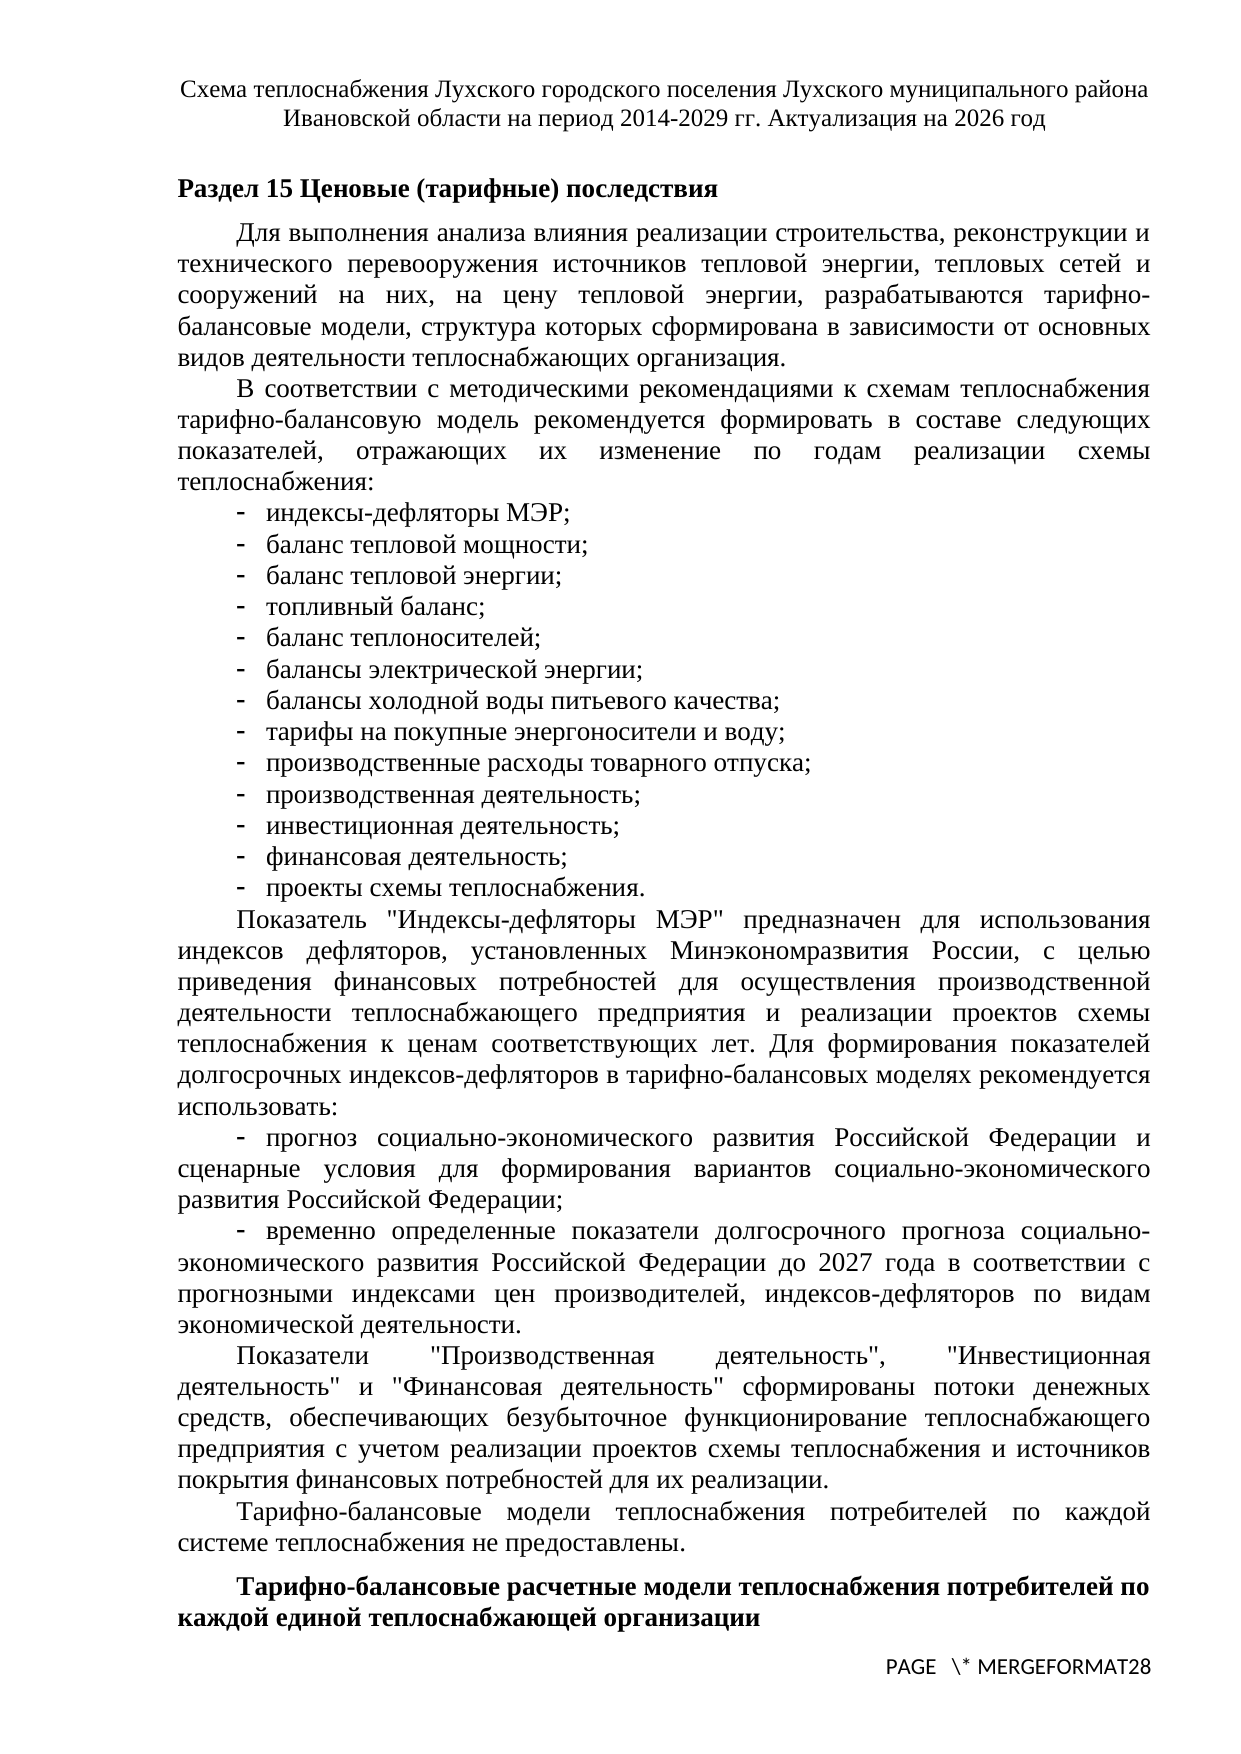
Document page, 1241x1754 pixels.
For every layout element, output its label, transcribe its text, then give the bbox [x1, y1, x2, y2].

text Показатель "Индексы-дефляторы МЭР" предназначен для использования индексов дефляторов, установленных Минэкономразвития России, с целью приведения финансовых потребностей для осуществления производственной деятельности теплоснабжающего предприятия и реализации проектов схемы теплоснабжения к ценам соответствующих лет. Для формирования показателей долгосрочных индексов-дефляторов в тарифно-балансовых моделях рекомендуется использовать: [177, 903, 1152, 1121]
list баланс тепловой энергии; [177, 559, 1152, 590]
list индексы-дефляторы МЭР; [177, 497, 1152, 528]
list баланс теплоносителей; [177, 622, 1152, 653]
list балансы холодной воды питьевого качества; [177, 684, 1152, 715]
list инвестиционная деятельность; [177, 809, 1152, 840]
text Раздел 15 Ценовые (тарифные) последствия [177, 173, 1152, 204]
list производственные расходы товарного отпуска; [177, 747, 1152, 778]
text В соответствии с методическими рекомендациями к схемам теплоснабжения тарифно-балансовую модель рекомендуется формировать в составе следующих показателей, отражающих их изменение по годам реализации схемы теплоснабжения: [177, 372, 1152, 497]
list балансы электрической энергии; [177, 653, 1152, 684]
text Тарифно-балансовые модели теплоснабжения потребителей по каждой системе теплоснабжения не предоставлены. [177, 1495, 1152, 1557]
text Показатели "Производственная деятельность", "Инвестиционная деятельность" и "Финансовая деятельность" сформированы потоки денежных средств, обеспечивающих безубыточное функционирование теплоснабжающего предприятия с учетом реализации проектов схемы теплоснабжения и источников покрытия финансовых потребностей для их реализации. [177, 1339, 1152, 1495]
list финансовая деятельность; [177, 840, 1152, 872]
list временно определенные показатели долгосрочного прогноза социально-экономического развития Российской Федерации до 2027 года в соответствии с прогнозными индексами цен производителей, индексов-дефляторов по видам экономической деятельности. [177, 1214, 1152, 1339]
list топливный баланс; [177, 590, 1152, 622]
list проекты схемы теплоснабжения. [177, 872, 1152, 903]
text Для выполнения анализа влияния реализации строительства, реконструкции и технического перевооружения источников тепловой энергии, тепловых сетей и сооружений на них, на цену тепловой энергии, разрабатываются тарифно-балансовые модели, структура которых сформирована в зависимости от основных видов деятельности теплоснабжающих организация. [177, 216, 1152, 372]
list производственная деятельность; [177, 778, 1152, 809]
text Тарифно-балансовые расчетные модели теплоснабжения потребителей по каждой единой теплоснабжающей организации [177, 1569, 1152, 1632]
list тарифы на покупные энергоносители и воду; [177, 715, 1152, 747]
list баланс тепловой мощности; [177, 528, 1152, 559]
list прогноз социально-экономического развития Российской Федерации и сценарные условия для формирования вариантов социально-экономического развития Российской Федерации; [177, 1121, 1152, 1214]
